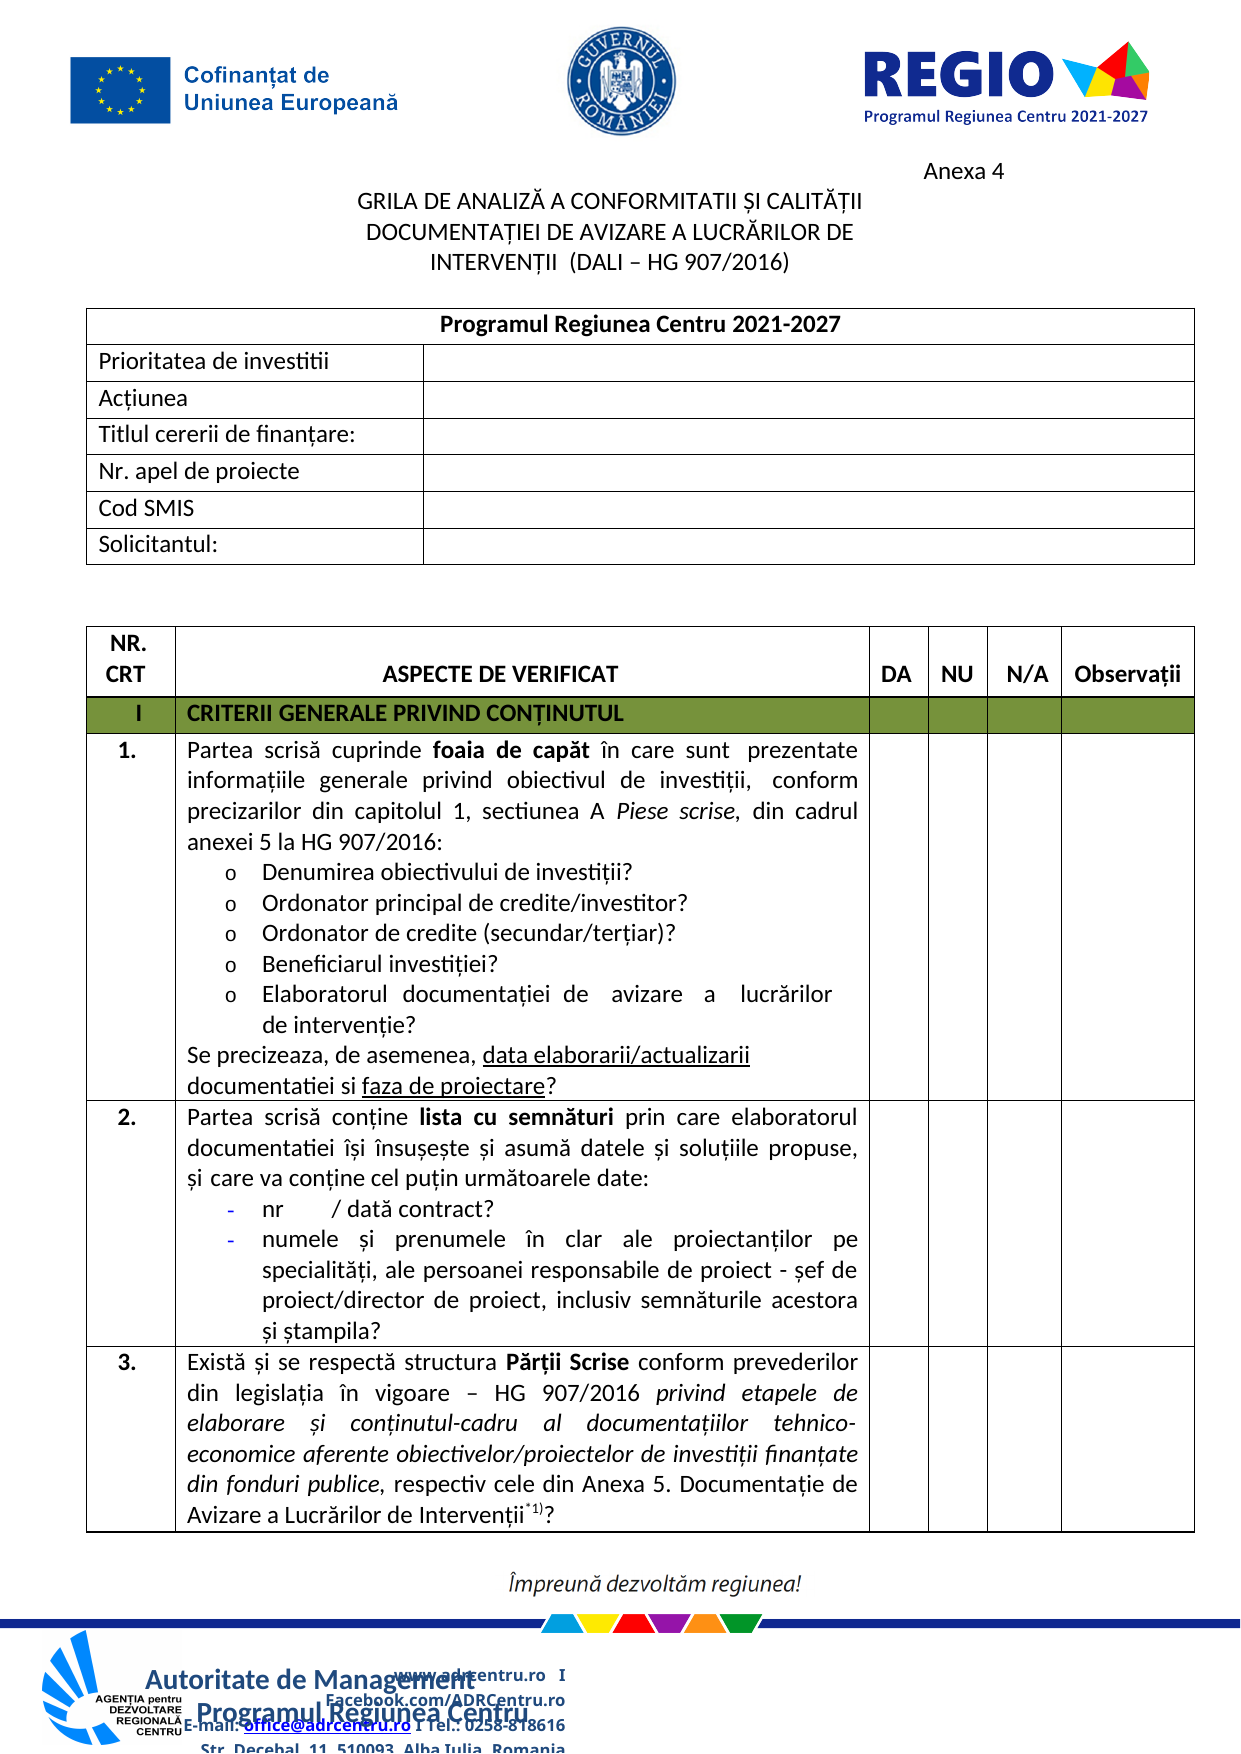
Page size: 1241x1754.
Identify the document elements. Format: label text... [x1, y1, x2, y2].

table_cell [929, 734, 987, 1100]
table_cell [424, 382, 1194, 417]
picture [574, 1614, 1241, 1633]
table_cell [87, 1347, 175, 1531]
table_header NU [929, 627, 987, 696]
picture [495, 1571, 814, 1597]
table_cell Prioritatea de investitii [87, 345, 423, 381]
table_cell I [87, 698, 175, 733]
table_cell [870, 734, 928, 1100]
table_cell [988, 734, 1061, 1100]
table_header Programul Regiunea Centru 2021-2027 [87, 309, 1194, 344]
table_header Observații [1062, 627, 1194, 696]
table_cell [988, 1347, 1061, 1531]
table_cell [1062, 698, 1194, 733]
table_cell [424, 492, 1194, 527]
picture [547, 0, 692, 154]
table_cell Partea scrisă cuprinde foaia de capăt în care sunt prezentate informaţiile generale privind obiectivul de investiţii, conform precizarilor din capitolul 1, sectiunea A Piese scrise, din cadrul anexei 5 la HG 907/2016: Denumirea obiectivului de investiţii? Ordonator principal de credite/investitor? Ordonator de credite (secundar/terţiar)? Beneficiarul investiţiei? Elaboratorul documentaţiei de avizare a lucrărilor de intervenţie? Se precizeaza, de asemenea, data elaborarii/actualizarii documentatiei si faza de proiectare? [176, 734, 869, 1100]
table_cell Acțiunea [87, 382, 423, 417]
table_cell [424, 455, 1194, 491]
table_cell [424, 529, 1194, 564]
text Anexa 4 [130, 155, 1004, 185]
table_cell [870, 698, 928, 733]
table_cell [87, 734, 175, 1100]
table_cell Nr. apel de proiecte [87, 455, 423, 491]
table_cell [424, 419, 1194, 454]
table_cell [929, 1101, 987, 1346]
table_cell CRITERII GENERALE PRIVIND CONŢINUTUL [176, 698, 869, 733]
table_cell [988, 1101, 1061, 1346]
table_header N/A [988, 627, 1061, 696]
table_cell Solicitantul: [87, 529, 423, 564]
table_cell [870, 1347, 928, 1531]
picture [66, 53, 425, 128]
text GRILA DE ANALIZĂ A CONFORMITATII ȘI CALITĂȚII DOCUMENTAŢIEI DE AVIZARE A LUCRĂRILOR DE INTERVENŢII (DALI – HG 907/2016) [322, 185, 898, 277]
table_cell [87, 1101, 175, 1346]
picture [864, 41, 1150, 125]
table_cell [870, 1101, 928, 1346]
picture [0, 1614, 550, 1745]
table_header DA [870, 627, 928, 696]
table_cell [1062, 1101, 1194, 1346]
table_cell Cod SMIS [87, 492, 423, 527]
table_cell Titlul cererii de finanţare: [87, 419, 423, 454]
table_cell Partea scrisă conține lista cu semnături prin care elaboratorul documentatiei îşi însuşeşte şi asumă datele şi soluţiile propuse, şi care va conţine cel puţin următoarele date: nr / dată contract? numele şi prenumele în clar ale proiectanţilor pe specialităţi, ale persoanei responsabile de proiect - şef de proiect/director de proiect, inclusiv semnăturile acestora şi ştampila? [176, 1101, 869, 1346]
table_cell [424, 345, 1194, 381]
table_cell [1062, 1347, 1194, 1531]
table_cell [929, 1347, 987, 1531]
table_cell [929, 698, 987, 733]
table_cell [988, 698, 1061, 733]
table_cell [1062, 734, 1194, 1100]
table_header ASPECTE DE VERIFICAT [176, 627, 869, 696]
table_header NR. CRT [87, 627, 175, 696]
